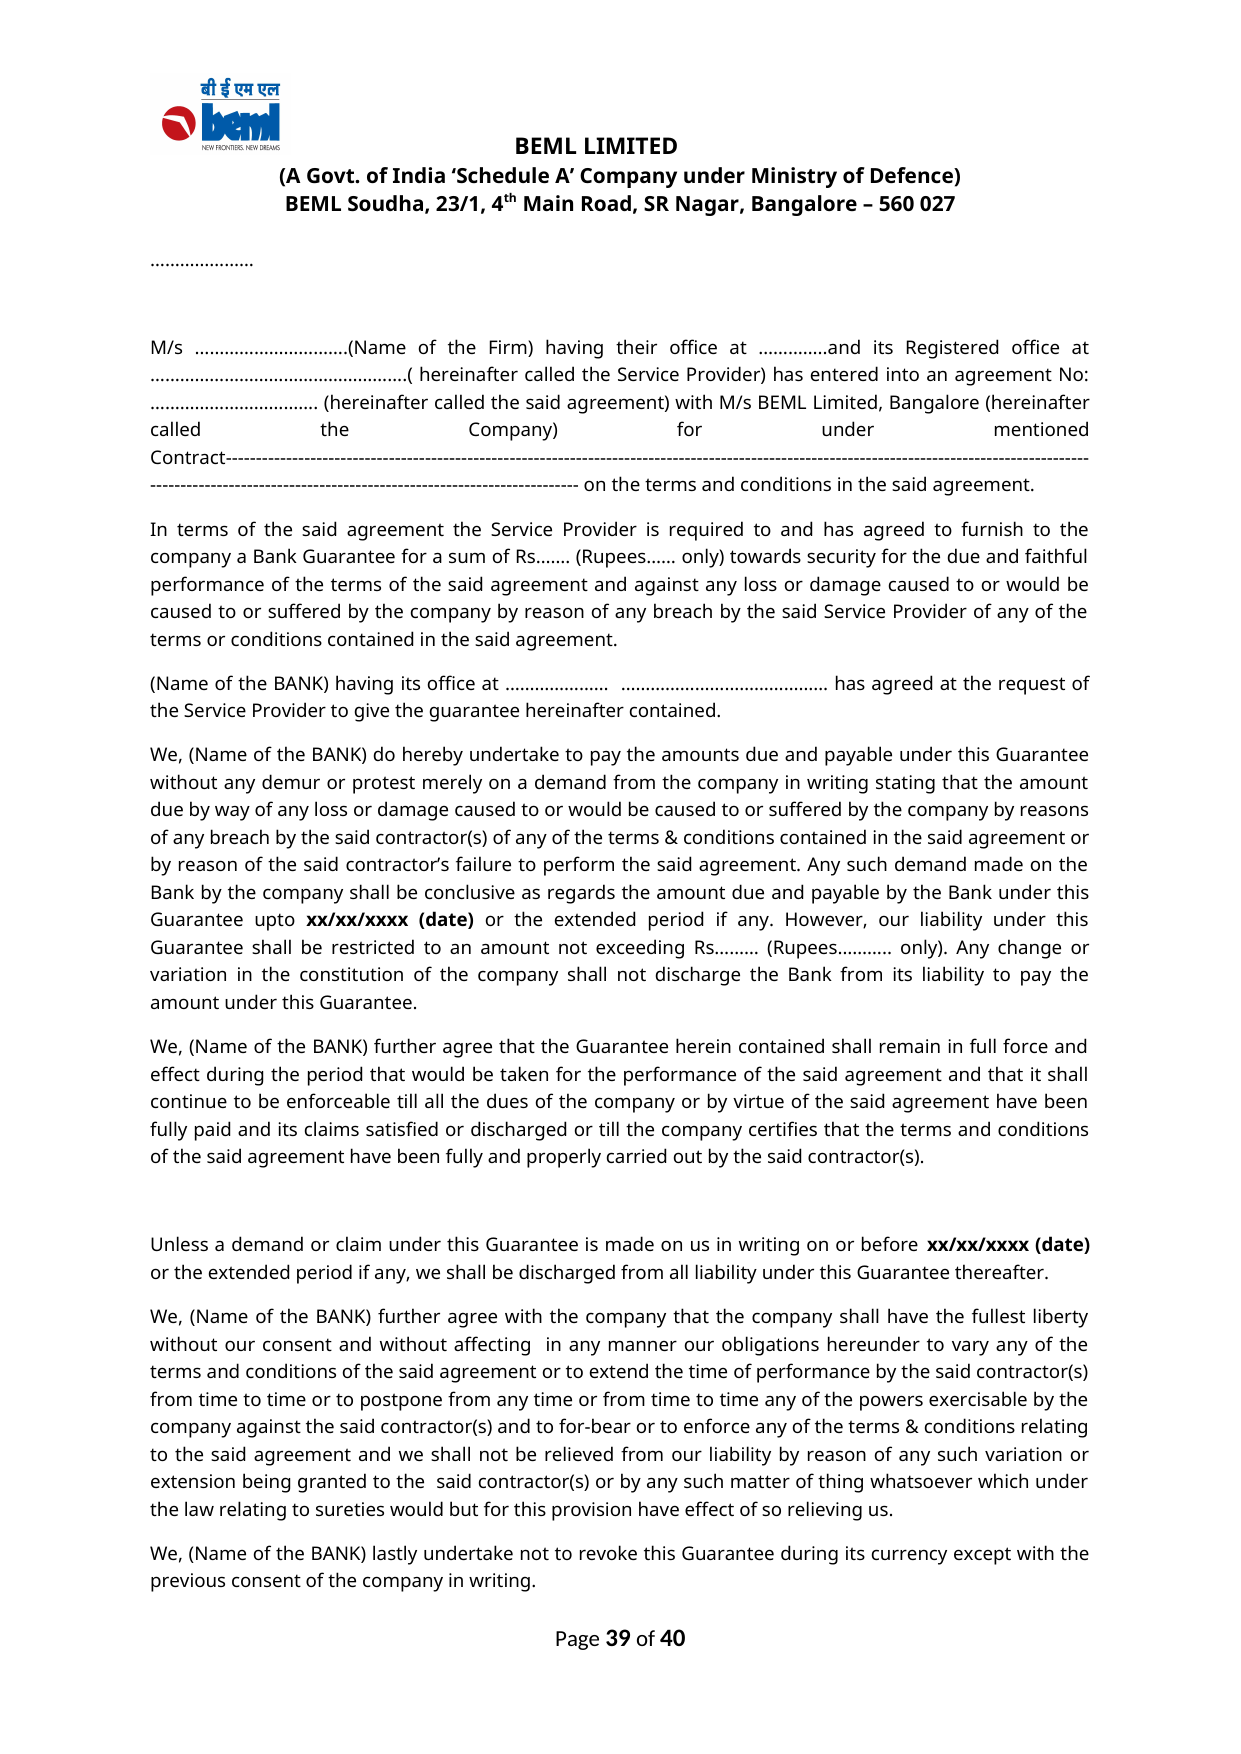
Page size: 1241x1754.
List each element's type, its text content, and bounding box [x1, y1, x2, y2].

text (Name of the BANK) having its office at ………………… …………………………………… has agreed at the request of the Service Provider to give the guarantee hereinafter contained. [150, 670, 1090, 723]
text Unless a demand or claim under this Guarantee is made on us in writing on or before xx/xx/xxxx (date) or the extended period if any, we shall be discharged from all liability under this Guarantee thereafter. [150, 1232, 1090, 1285]
text We, (Name of the BANK) further agree that the Guarantee herein contained shall remain in full force and effect during the period that would be taken for the performance of the said agreement and that it shall continue to be enforceable till all the dues of the company or by virtue of the said agreement have been fully paid and its claims satisfied or discharged or till the company certifies that the terms and conditions of the said agreement have been fully and properly carried out by the said contractor(s). [150, 1033, 1090, 1169]
text We, (Name of the BANK) do hereby undertake to pay the amounts due and payable under this Guarantee without any demur or protest merely on a demand from the company in writing stating that the amount due by way of any loss or damage caused to or would be caused to or suffered by the company by reasons of any breach by the said contractor(s) of any of the terms & conditions contained in the said agreement or by reason of the said contractor’s failure to perform the said agreement. Any such demand made on the Bank by the company shall be conclusive as regards the amount due and payable by the Bank under this Guarantee upto xx/xx/xxxx (date) or the extended period if any. However, our liability under this Guarantee shall be restricted to an amount not exceeding Rs……… (Rupees……….. only). Any change or variation in the constitution of the company shall not discharge the Bank from its liability to pay the amount under this Guarantee. [150, 742, 1090, 1015]
text We, (Name of the BANK) further agree with the company that the company shall have the fullest liberty without our consent and without affecting in any manner our obligations hereunder to vary any of the terms and conditions of the said agreement or to extend the time of performance by the said contractor(s) from time to time or to postpone from any time or from time to time any of the powers exercisable by the company against the said contractor(s) and to for-bear or to enforce any of the terms & conditions relating to the said agreement and we shall not be relieved from our liability by reason of any such variation or extension being granted to the said contractor(s) or by any such matter of thing whatsoever which under the law relating to sureties would but for this provision have effect of so relieving us. [150, 1303, 1090, 1521]
text ………………… [150, 246, 993, 271]
text We, (Name of the BANK) lastly undertake not to revoke this Guarantee during its currency except with the previous consent of the company in writing. [150, 1540, 1090, 1593]
picture [150, 73, 292, 155]
text M/s ………………………….(Name of the Firm) having their office at …………..and its Registered office at …………………………………………….( hereinafter called the Service Provider) has entered into an agreement No:……………………………. (hereinafter called the said agreement) with M/s BEML Limited, Bangalore (hereinafter called the Company) for under mentioned Contract---------------------------------------------------------------------------------------------------------------------------------------------------------------------------------------------------------------------- on the terms and conditions in the said agreement. [150, 334, 1090, 497]
text In terms of the said agreement the Service Provider is required to and has agreed to furnish to the company a Bank Guarantee for a sum of Rs……. (Rupees…… only) towards security for the due and faithful performance of the terms of the said agreement and against any loss or damage caused to or would be caused to or suffered by the company by reason of any breach by the said Service Provider of any of the terms or conditions contained in the said agreement. [150, 516, 1090, 651]
